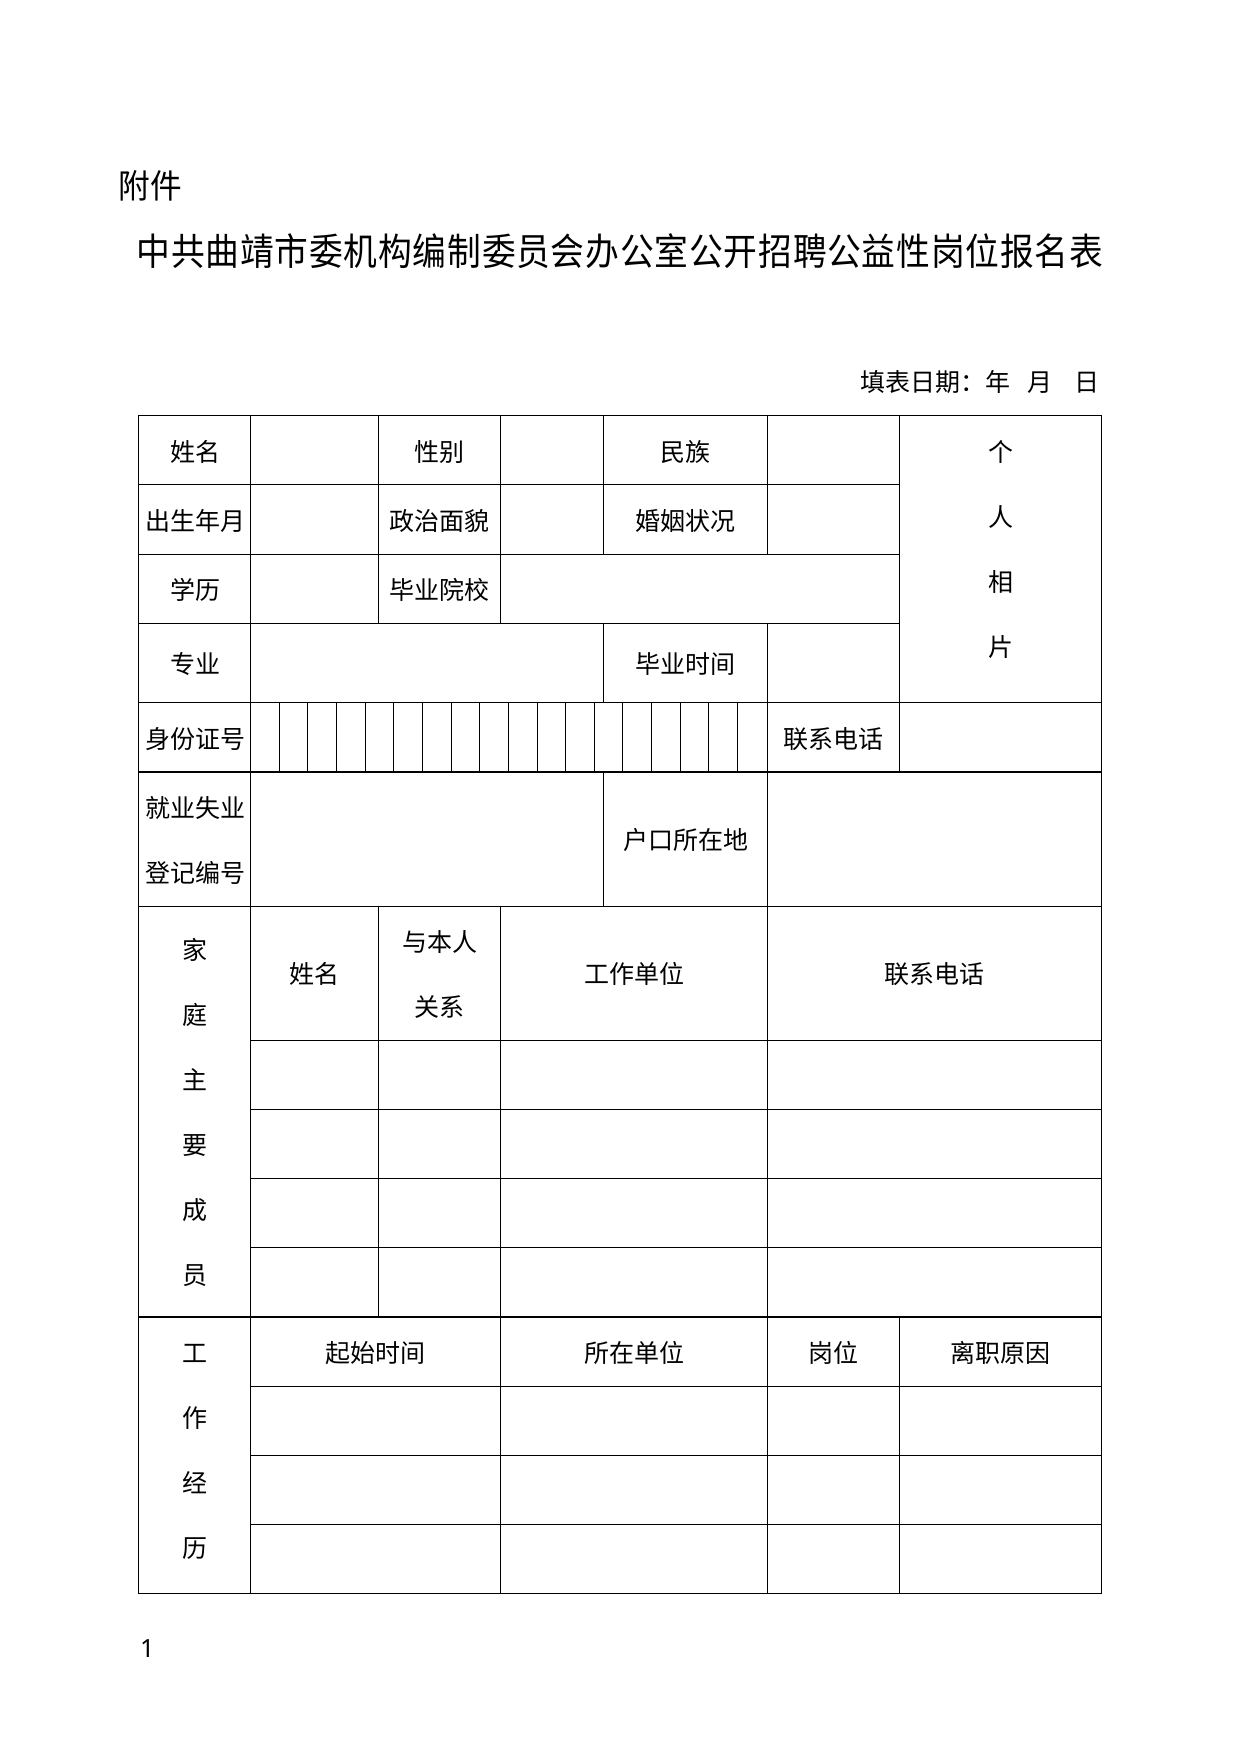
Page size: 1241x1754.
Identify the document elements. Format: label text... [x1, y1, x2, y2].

table_cell [251, 1110, 378, 1178]
table_cell [768, 1179, 1101, 1247]
table_cell 出生年月 [139, 485, 250, 553]
table_cell [501, 416, 603, 484]
table_cell [900, 1456, 1101, 1524]
table_cell 学历 [139, 555, 250, 623]
table_cell [768, 624, 899, 702]
table_cell [768, 1456, 899, 1524]
table_cell [738, 703, 767, 771]
table_cell [595, 703, 622, 771]
table_cell 个 人 相 片 [900, 416, 1101, 702]
table_cell 岗位 [768, 1318, 899, 1386]
table_cell [501, 1110, 767, 1178]
table_cell [652, 703, 680, 771]
table_cell [768, 1387, 899, 1455]
table_cell [379, 1041, 500, 1109]
table_cell [251, 624, 603, 702]
table_cell [251, 1525, 500, 1593]
table_cell 所在单位 [501, 1318, 767, 1386]
table_cell [768, 485, 899, 553]
table_cell [501, 1387, 767, 1455]
table_cell [768, 773, 1101, 906]
table_cell [251, 703, 279, 771]
table_cell [251, 1387, 500, 1455]
table_cell 联系电话 [768, 703, 899, 771]
table_cell [251, 1248, 378, 1316]
table_cell [251, 416, 378, 484]
table_cell [768, 1110, 1101, 1178]
table_cell 起始时间 [251, 1318, 500, 1386]
table_cell 民族 [604, 416, 767, 484]
table_cell [501, 1179, 767, 1247]
table_cell 联系电话 [768, 907, 1101, 1040]
table_cell 姓名 [251, 907, 378, 1040]
table_cell [768, 416, 899, 484]
text 附件 [118, 152, 1122, 217]
table_cell [501, 1456, 767, 1524]
text 中共曲靖市委机构编制委员会办公室公开招聘公益性岗位报名表 [118, 217, 1122, 282]
table_cell 就业失业登记编号 [139, 773, 250, 906]
table_cell 姓名 [139, 416, 250, 484]
table_cell [501, 1525, 767, 1593]
table_cell 工 作 经 历 [139, 1318, 250, 1593]
table_cell [501, 1041, 767, 1109]
table_cell 毕业时间 [604, 624, 767, 702]
table_cell [366, 703, 393, 771]
table_cell [538, 703, 565, 771]
table_cell [900, 703, 1101, 771]
table_cell [900, 1387, 1101, 1455]
table_cell [623, 703, 651, 771]
table_cell [251, 773, 603, 906]
table_cell [251, 1041, 378, 1109]
table_cell 婚姻状况 [604, 485, 767, 553]
table_cell [501, 1248, 767, 1316]
table_cell 毕业院校 [379, 555, 500, 623]
table_cell 家 庭 主 要 成 员 [139, 907, 250, 1316]
table_cell [308, 703, 336, 771]
table_cell [251, 555, 378, 623]
table_cell [423, 703, 451, 771]
table_cell [251, 1456, 500, 1524]
table_cell [501, 485, 603, 553]
table_header 填表日期：年 月 日 [139, 282, 1101, 415]
table_cell 性别 [379, 416, 500, 484]
table_cell [394, 703, 422, 771]
table_cell [768, 1041, 1101, 1109]
table_cell 政治面貌 [379, 485, 500, 553]
table_cell [480, 703, 508, 771]
table_cell [509, 703, 537, 771]
table_cell [501, 555, 899, 623]
table_cell [337, 703, 365, 771]
table_cell [280, 703, 307, 771]
table_cell 专业 [139, 624, 250, 702]
table_cell 身份证号 [139, 703, 250, 771]
table_cell 工作单位 [501, 907, 767, 1040]
table_cell 与本人 关系 [379, 907, 500, 1040]
table_cell [768, 1525, 899, 1593]
table_cell [768, 1248, 1101, 1316]
table_cell [251, 1179, 378, 1247]
table_cell 户口所在地 [604, 773, 767, 906]
table_cell [681, 703, 708, 771]
table_cell [452, 703, 479, 771]
table_cell [379, 1110, 500, 1178]
table_cell 离职原因 [900, 1318, 1101, 1386]
table_cell [900, 1525, 1101, 1593]
table_cell [566, 703, 594, 771]
table_cell [379, 1179, 500, 1247]
table_cell [251, 485, 378, 553]
table_cell [379, 1248, 500, 1316]
table_cell [709, 703, 737, 771]
